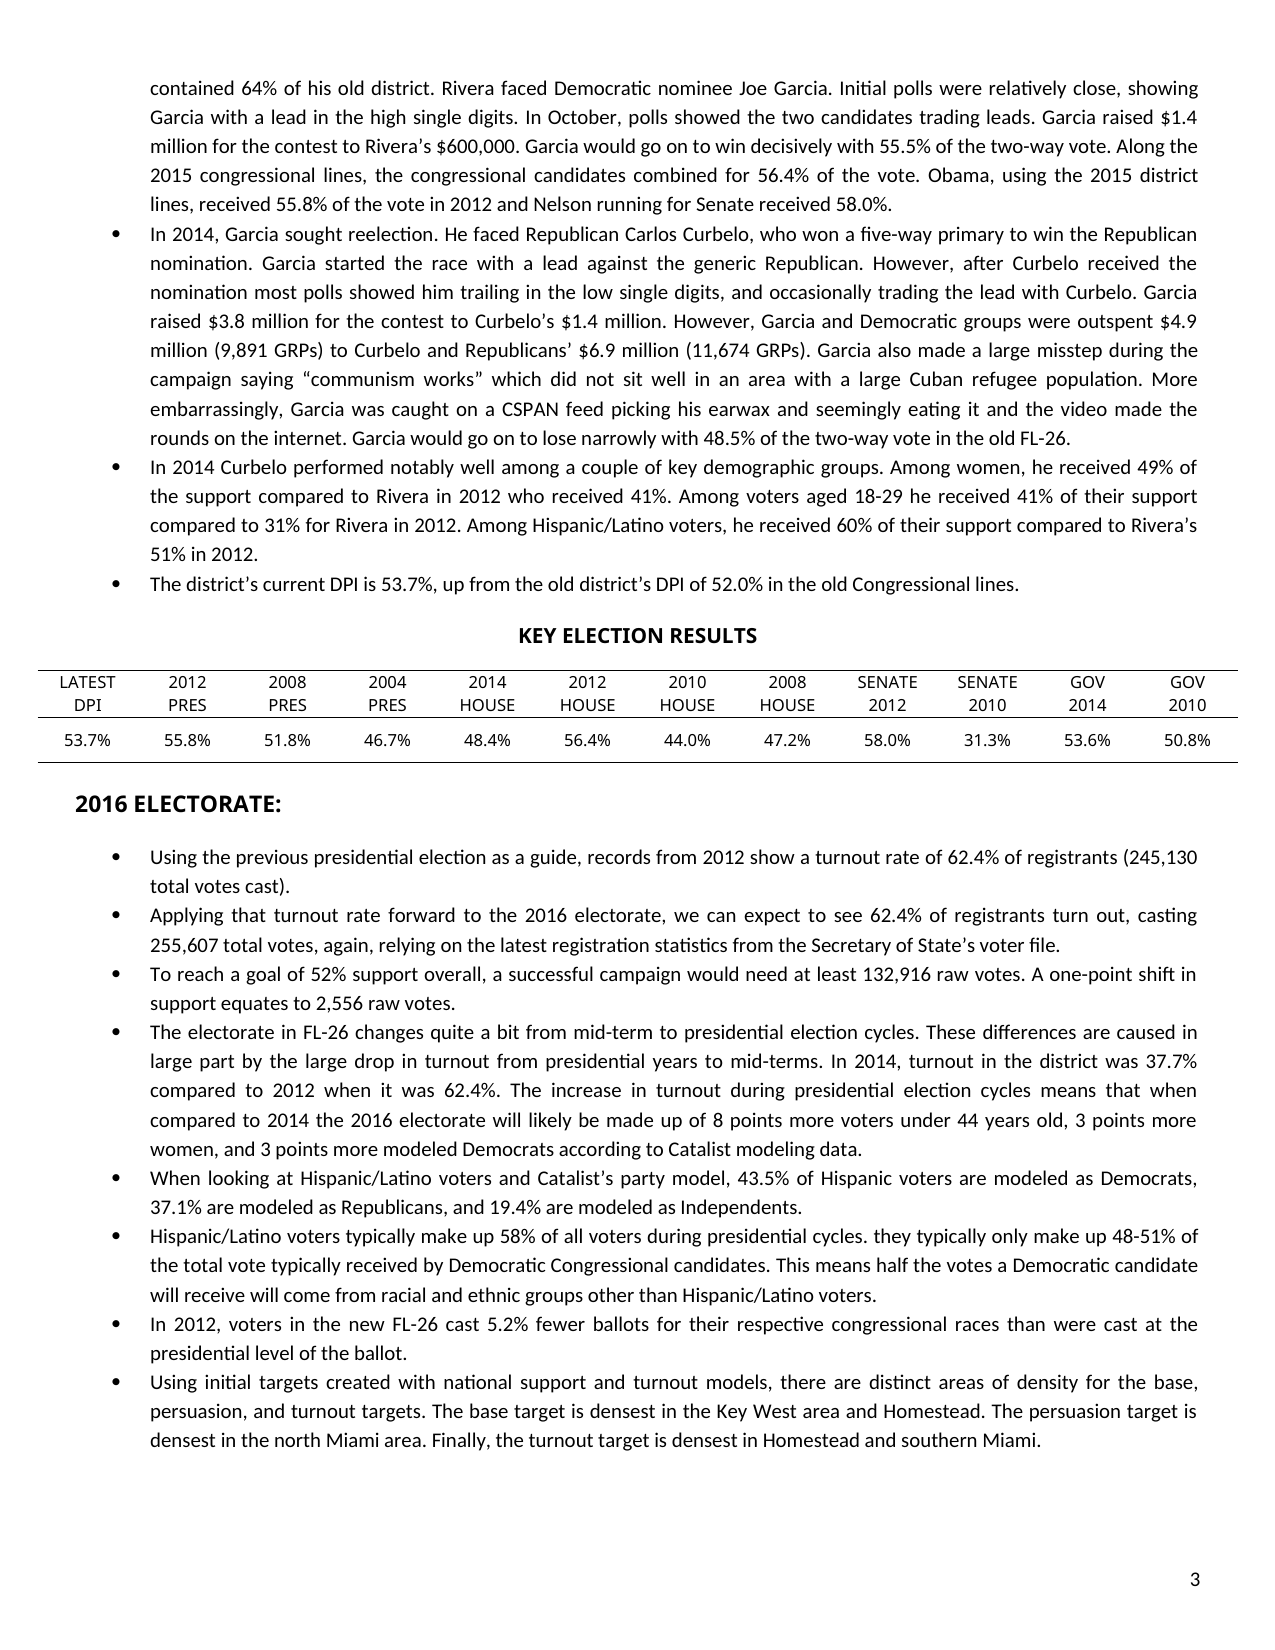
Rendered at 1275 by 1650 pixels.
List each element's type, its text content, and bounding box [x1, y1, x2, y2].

list The district’s current DPI is 53.7%, up from the old district’s DPI of 52.0% in the old Congressional lines. [112, 571, 1200, 596]
table_header 2008 PRES [238, 671, 337, 717]
text KEY ELECTION RESULTS [75, 621, 1200, 649]
text 2016 ELECTORATE: [75, 788, 1200, 819]
list Applying that turnout rate forward to the 2016 electorate, we can expect to see 62.4% of registrants turn out, casting 255,607 total votes, again, relying on the latest registration statistics from the Secretary of State’s voter file. [112, 903, 1200, 957]
table_cell 46.7% [338, 718, 437, 762]
list Hispanic/Latino voters typically make up 58% of all voters during presidential cycles. they typically only make up 48-51% of the total vote typically received by Democratic Congressional candidates. This means half the votes a Democratic candidate will receive will come from racial and ethnic groups other than Hispanic/Latino voters. [112, 1223, 1200, 1307]
table_header 2014 HOUSE [437, 671, 537, 717]
list Using initial targets created with national support and turnout models, there are distinct areas of density for the base, persuasion, and turnout targets. The base target is densest in the Key West area and Homestead. The persuasion target is densest in the north Miami area. Finally, the turnout target is densest in Homestead and southern Miami. [112, 1369, 1200, 1453]
table_cell 58.0% [838, 718, 937, 762]
list In 2014, Garcia sought reelection. He faced Republican Carlos Curbelo, who won a five-way primary to win the Republican nomination. Garcia started the race with a lead against the generic Republican. However, after Curbelo received the nomination most polls showed him trailing in the low single digits, and occasionally trading the lead with Curbelo. Garcia raised $3.8 million for the contest to Curbelo’s $1.4 million. However, Garcia and Democratic groups were outspent $4.9 million (9,891 GRPs) to Curbelo and Republicans’ $6.9 million (11,674 GRPs). Garcia also made a large misstep during the campaign saying “communism works” which did not sit well in an area with a large Cuban refugee population. More embarrassingly, Garcia was caught on a CSPAN feed picking his earwax and seemingly eating it and the video made the rounds on the internet. Garcia would go on to lose narrowly with 48.5% of the two-way vote in the old FL-26. [112, 221, 1200, 450]
table_header SENATE 2010 [938, 671, 1037, 717]
list In 2012, voters in the new FL-26 cast 5.2% fewer ballots for their respective congressional races than were cast at the presidential level of the ballot. [112, 1311, 1200, 1366]
table_header GOV 2014 [1037, 671, 1137, 717]
table_cell 47.2% [737, 718, 837, 762]
table_header 2012 PRES [137, 671, 237, 717]
list In 2014 Curbelo performed notably well among a couple of key demographic groups. Among women, he received 49% of the support compared to Rivera in 2012 who received 41%. Among voters aged 18-29 he received 41% of their support compared to 31% for Rivera in 2012. Among Hispanic/Latino voters, he received 60% of their support compared to Rivera’s 51% in 2012. [112, 454, 1200, 567]
list To reach a goal of 52% support overall, a successful campaign would need at least 132,916 raw votes. A one-point shift in support equates to 2,556 raw votes. [112, 961, 1200, 1016]
table_cell 55.8% [137, 718, 237, 762]
table_cell 51.8% [238, 718, 337, 762]
table_cell 53.7% [38, 718, 137, 762]
table_cell 31.3% [938, 718, 1037, 762]
list The electorate in FL-26 changes quite a bit from mid-term to presidential election cycles. These differences are caused in large part by the large drop in turnout from presidential years to mid-terms. In 2014, turnout in the district was 37.7% compared to 2012 when it was 62.4%. The increase in turnout during presidential election cycles means that when compared to 2014 the 2016 electorate will likely be made up of 8 points more voters under 44 years old, 3 points more women, and 3 points more modeled Democrats according to Catalist modeling data. [112, 1019, 1200, 1161]
table_cell 56.4% [538, 718, 637, 762]
list Using the previous presidential election as a guide, records from 2012 show a turnout rate of 62.4% of registrants (245,130 total votes cast). [112, 844, 1200, 899]
table_cell 44.0% [638, 718, 737, 762]
table_header 2004 PRES [338, 671, 437, 717]
table_header 2010 HOUSE [638, 671, 737, 717]
table_header 2012 HOUSE [538, 671, 637, 717]
table_cell 48.4% [437, 718, 537, 762]
table_header SENATE 2012 [838, 671, 937, 717]
table_header 2008 HOUSE [737, 671, 837, 717]
table_cell 50.8% [1138, 718, 1237, 762]
table_header GOV 2010 [1138, 671, 1237, 717]
table_header LATEST DPI [38, 671, 137, 717]
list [112, 75, 1200, 217]
table_cell 53.6% [1037, 718, 1137, 762]
list When looking at Hispanic/Latino voters and Catalist’s party model, 43.5% of Hispanic voters are modeled as Democrats, 37.1% are modeled as Republicans, and 19.4% are modeled as Independents. [112, 1165, 1200, 1220]
